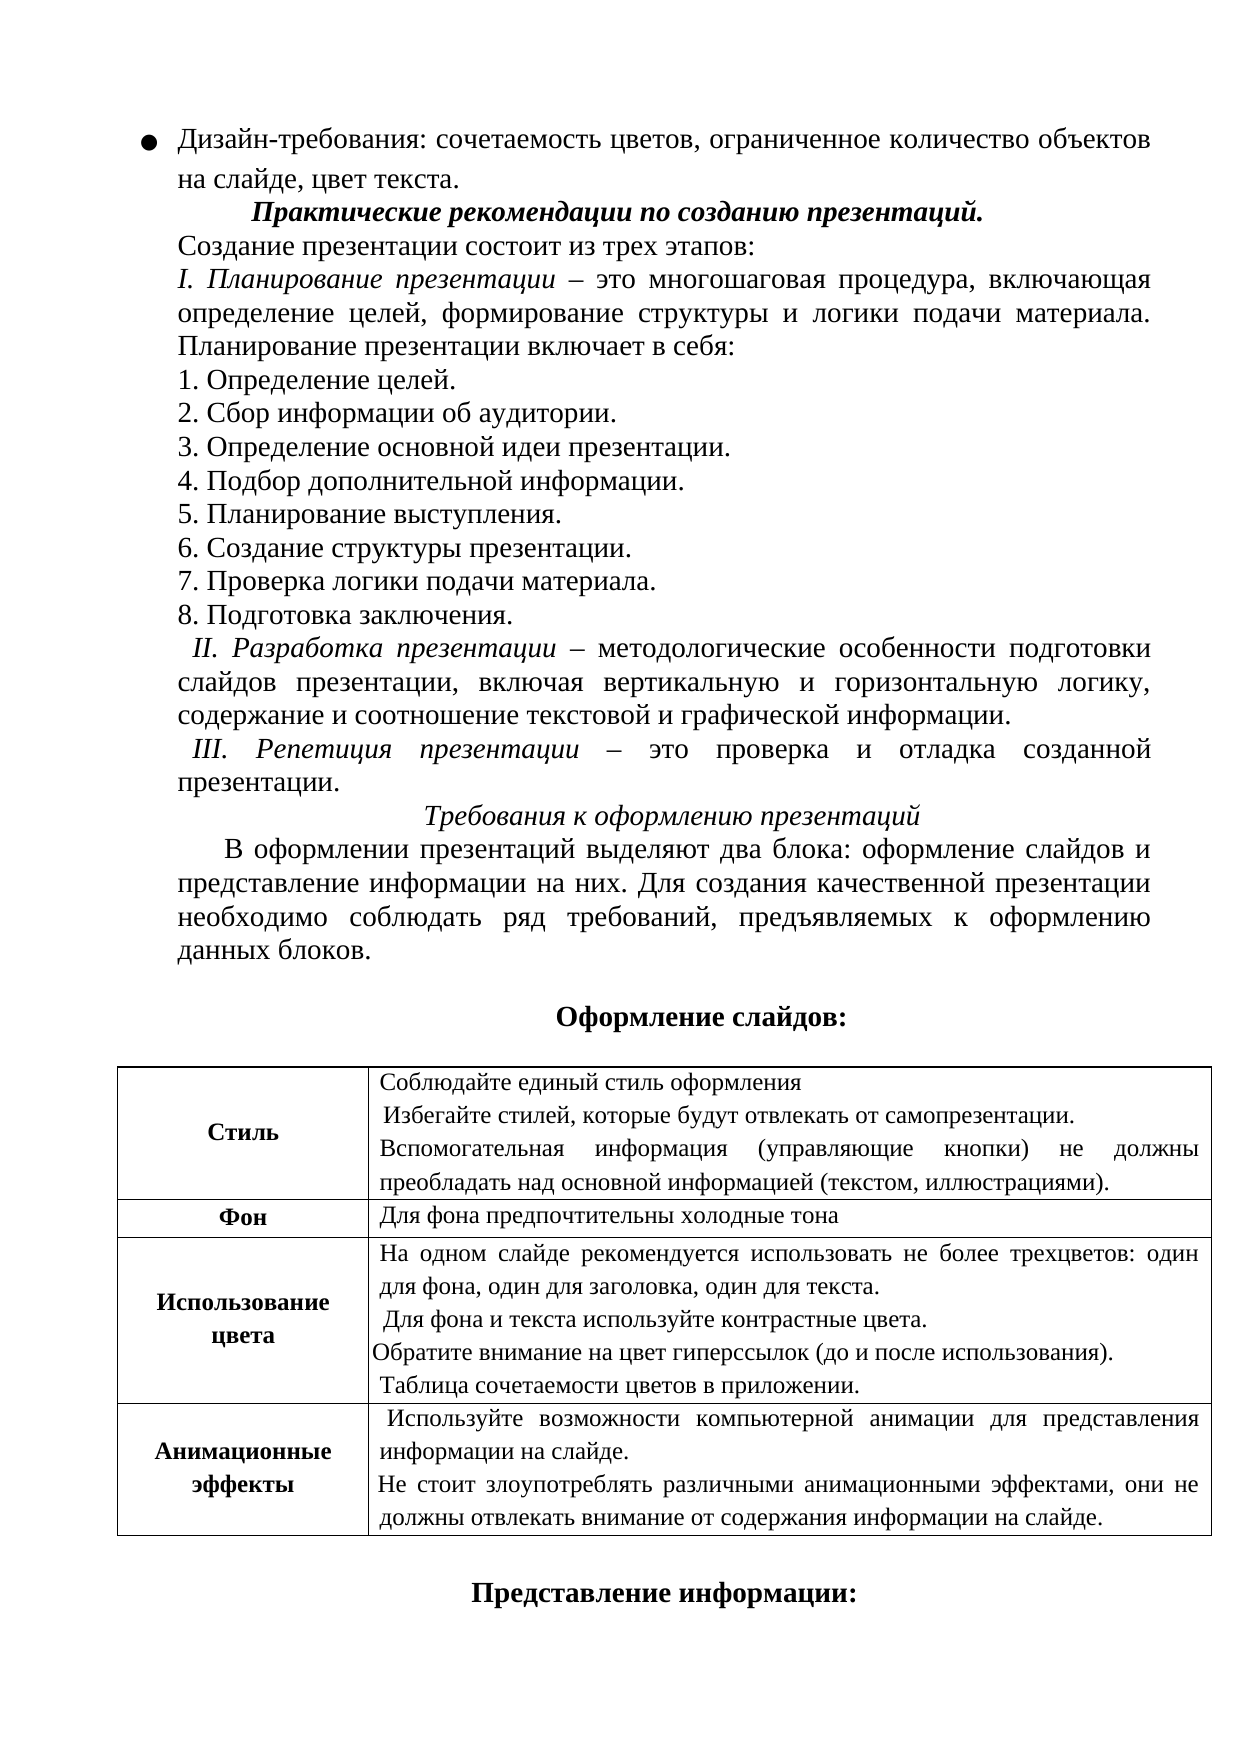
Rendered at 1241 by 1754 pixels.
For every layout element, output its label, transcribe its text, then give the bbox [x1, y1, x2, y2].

text В оформлении презентаций выделяют два блока: оформление слайдов и представление информации на них. Для создания качественной презентации необходимо соблюдать ряд требований, предъявляемых к оформлению данных блоков. [177, 832, 1152, 966]
text 7. Проверка логики подачи материала. [177, 563, 1152, 597]
text Практические рекомендации по созданию презентаций. [177, 194, 1152, 228]
text Оформление слайдов: [177, 999, 1152, 1033]
text 6. Создание структуры презентации. [177, 530, 1152, 563]
table_cell Анимационные эффекты [118, 1404, 368, 1535]
table_header Соблюдайте единый стиль оформления Избегайте стилей, которые будут отвлекать от самопрезентации. Вспомогательная информация (управляющие кнопки) не должны преобладать над основной информацией (текстом, иллюстрациями). [369, 1068, 1211, 1199]
table_cell Использование цвета [118, 1238, 368, 1402]
text 5. Планирование выступления. [177, 496, 1152, 530]
text III. Репетиция презентации – это проверка и отладка созданной презентации. [177, 731, 1152, 798]
text Представление информации: [177, 1575, 1152, 1608]
text 4. Подбор дополнительной информации. [177, 463, 1152, 496]
text 3. Определение основной идеи презентации. [177, 429, 1152, 463]
table_cell Используйте возможности компьютерной анимации для представления информации на слайде. Не стоит злоупотреблять различными анимационными эффектами, они не должны отвлекать внимание от содержания информации на слайде. [369, 1404, 1211, 1535]
text Требования к оформлению презентаций [177, 798, 1152, 832]
text 2. Сбор информации об аудитории. [177, 396, 1152, 429]
text 8. Подготовка заключения. [177, 597, 1152, 630]
table_cell Фон [118, 1200, 368, 1237]
text 1. Определение целей. [177, 362, 1152, 396]
text II. Разработка презентации – методологические особенности подготовки слайдов презентации, включая вертикальную и горизонтальную логику, содержание и соотношение текстовой и графической информации. [177, 630, 1152, 731]
table_cell Для фона предпочтительны холодные тона [369, 1200, 1211, 1237]
table_cell На одном слайде рекомендуется использовать не более трехцветов: один для фона, один для заголовка, один для текста. Для фона и текста используйте контрастные цвета. Обратите внимание на цвет гиперссылок (до и после использования). Таблица сочетаемости цветов в приложении. [369, 1238, 1211, 1402]
table_header Стиль [118, 1068, 368, 1199]
text I. Планирование презентации – это многошаговая процедура, включающая определение целей, формирование структуры и логики подачи материала. Планирование презентации включает в себя: [177, 261, 1152, 362]
list Дизайн-требования: сочетаемость цветов, ограниченное количество объектов на слайде, цвет текста. [140, 118, 1152, 194]
text Создание презентации состоит из трех этапов: [177, 228, 1152, 261]
